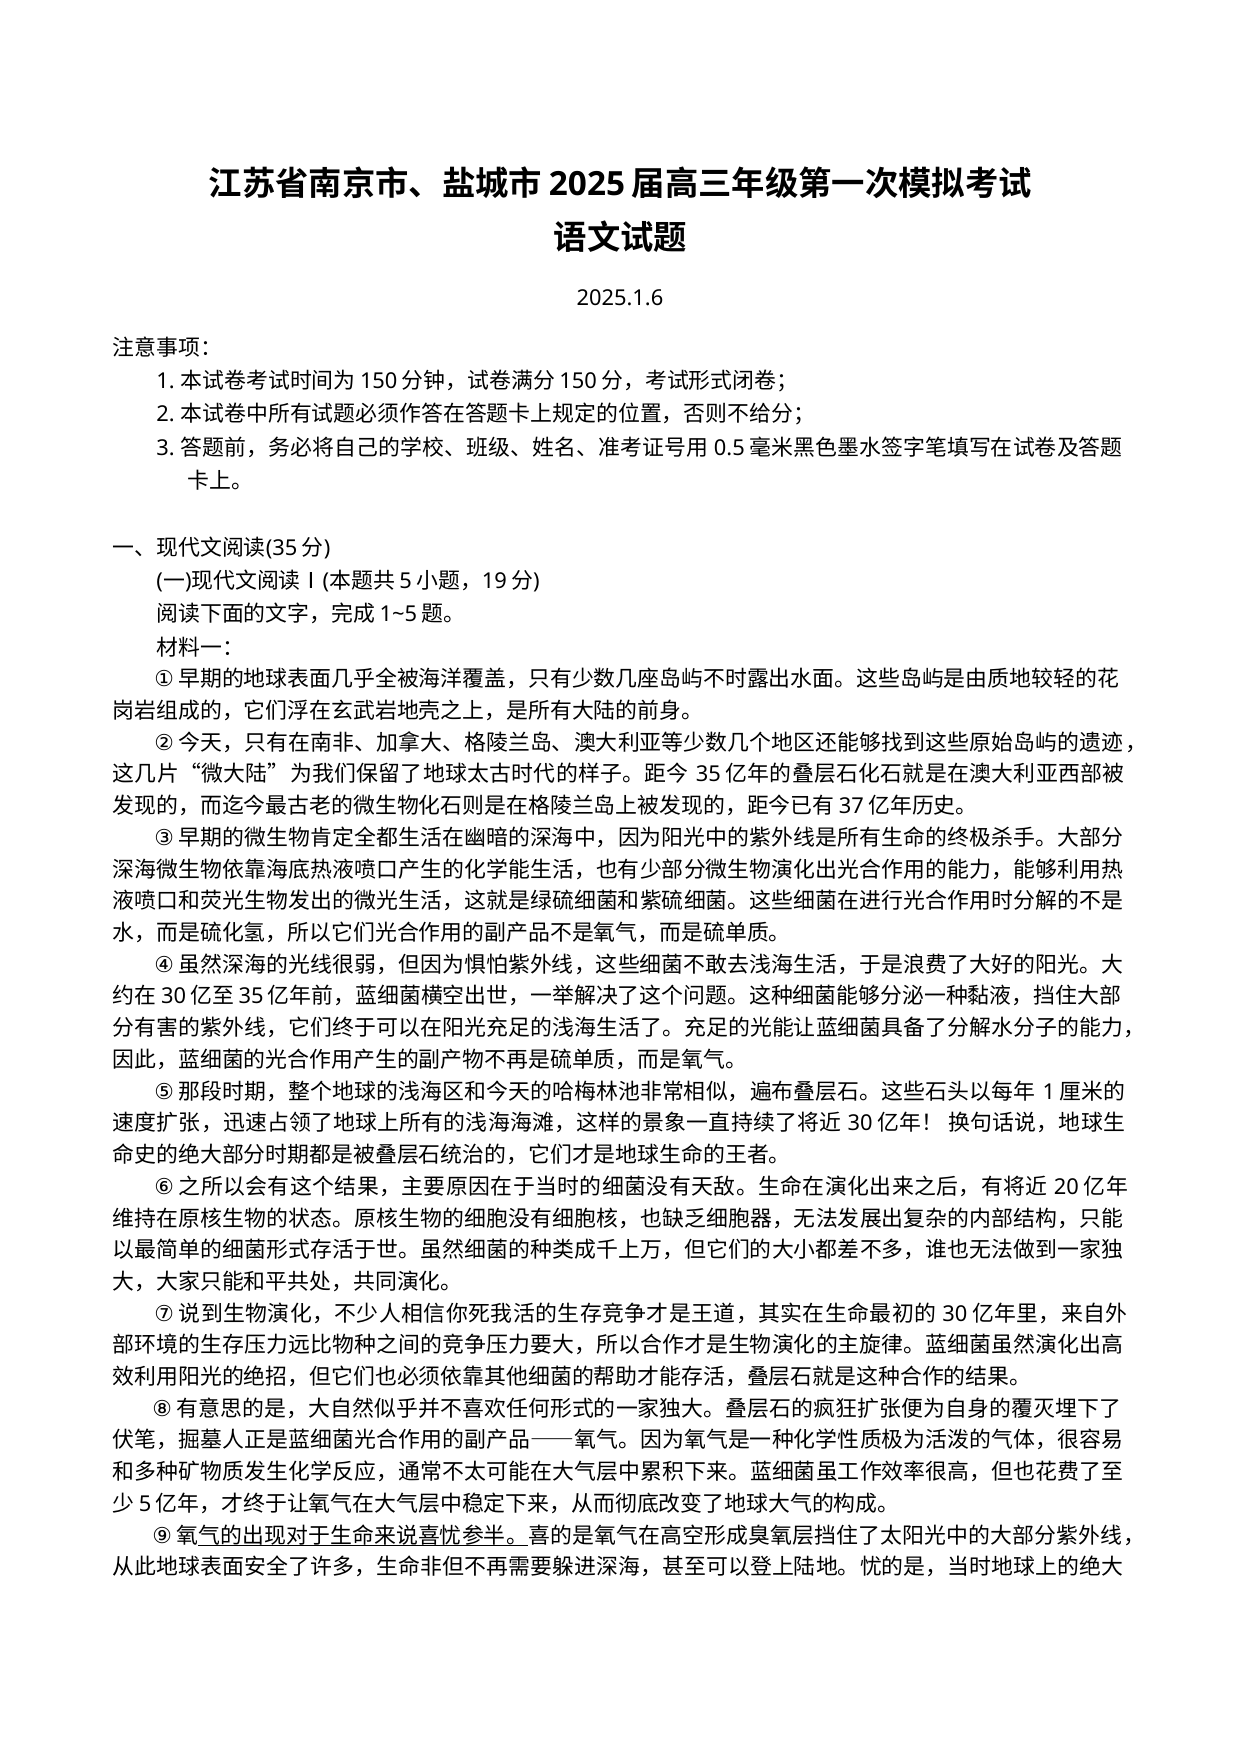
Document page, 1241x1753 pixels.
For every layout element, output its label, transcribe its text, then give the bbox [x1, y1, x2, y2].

text 2. 本试卷中所有试题必须作答在答题卡上规定的位置，否则不给分； [156, 394, 1128, 428]
text ⑤那段时期，整个地球的浅海区和今天的哈梅林池非常相似，遍布叠层石。这些石头以每年1厘米的速度扩张，迅速占领了地球上所有的浅海海滩，这样的景象一直持续了将近30亿年！ 换句话说，地球生命史的绝大部分时期都是被叠层石统治的，它们才是地球生命的王者。 [112, 1074, 1126, 1169]
text ③早期的微生物肯定全都生活在幽暗的深海中，因为阳光中的紫外线是所有生命的终极杀手。大部分深海微生物依靠海底热液喷口产生的化学能生活，也有少部分微生物演化出光合作用的能力，能够利用热液喷口和荧光生物发出的微光生活，这就是绿硫细菌和紫硫细菌。这些细菌在进行光合作用时分解的不是水，而是硫化氢，所以它们光合作用的副产品不是氧气，而是硫单质。 [112, 820, 1126, 947]
text 注意事项： [112, 328, 1128, 361]
text ⑧有意思的是，大自然似乎并不喜欢任何形式的一家独大。叠层石的疯狂扩张便为自身的覆灭埋下了伏笔，掘墓人正是蓝细菌光合作用的副产品——氧气。因为氧气是一种化学性质极为活泼的气体，很容易和多种矿物质发生化学反应，通常不太可能在大气层中累积下来。蓝细菌虽工作效率很高，但也花费了至少5亿年，才终于让氧气在大气层中稳定下来，从而彻底改变了地球大气的构成。 [112, 1391, 1123, 1518]
text ④虽然深海的光线很弱，但因为惧怕紫外线，这些细菌不敢去浅海生活，于是浪费了大好的阳光。大约在30亿至35亿年前，蓝细菌横空出世，一举解决了这个问题。这种细菌能够分泌一种黏液，挡住大部分有害的紫外线，它们终于可以在阳光充足的浅海生活了。充足的光能让蓝细菌具备了分解水分子的能力，因此，蓝细菌的光合作用产生的副产物不再是硫单质，而是氧气。 [112, 947, 1123, 1074]
text 阅读下面的文字，完成1~5题。 [156, 594, 1128, 628]
text 一、现代文阅读(35分) [112, 528, 1128, 561]
text 1. 本试卷考试时间为150分钟，试卷满分150分，考试形式闭卷； [156, 361, 1128, 394]
text 江苏省南京市、盐城市2025届高三年级第一次模拟考试 [112, 156, 1128, 205]
text ⑥之所以会有这个结果，主要原因在于当时的细菌没有天敌。生命在演化出来之后，有将近20亿年维持在原核生物的状态。原核生物的细胞没有细胞核，也缺乏细胞器，无法发展出复杂的内部结构，只能以最简单的细菌形式存活于世。虽然细菌的种类成千上万，但它们的大小都差不多，谁也无法做到一家独大，大家只能和平共处，共同演化。 [112, 1169, 1128, 1296]
text ②今天，只有在南非、加拿大、格陵兰岛、澳大利亚等少数几个地区还能够找到这些原始岛屿的遗迹，这几片“微大陆”为我们保留了地球太古时代的样子。距今35亿年的叠层石化石就是在澳大利亚西部被发现的，而迄今最古老的微生物化石则是在格陵兰岛上被发现的，距今已有37亿年历史。 [112, 725, 1126, 820]
text (一)现代文阅读Ⅰ(本题共5小题，19分) [156, 561, 1128, 594]
text 语文试题 [112, 211, 1128, 259]
text 材料一： [156, 628, 1128, 661]
text 2025.1.6 [112, 259, 1128, 311]
text ⑦说到生物演化，不少人相信你死我活的生存竞争才是王道，其实在生命最初的30亿年里，来自外部环境的生存压力远比物种之间的竞争压力要大，所以合作才是生物演化的主旋律。蓝细菌虽然演化出高效利用阳光的绝招，但它们也必须依靠其他细菌的帮助才能存活，叠层石就是这种合作的结果。 [112, 1296, 1128, 1391]
text ①早期的地球表面几乎全被海洋覆盖，只有少数几座岛屿不时露出水面。这些岛屿是由质地较轻的花岗岩组成的，它们浮在玄武岩地壳之上，是所有大陆的前身。 [112, 661, 1121, 725]
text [112, 1518, 1123, 1581]
text 3. 答题前，务必将自己的学校、班级、姓名、准考证号用0.5毫米黑色墨水签字笔填写在试卷及答题卡上。 [156, 428, 1123, 494]
